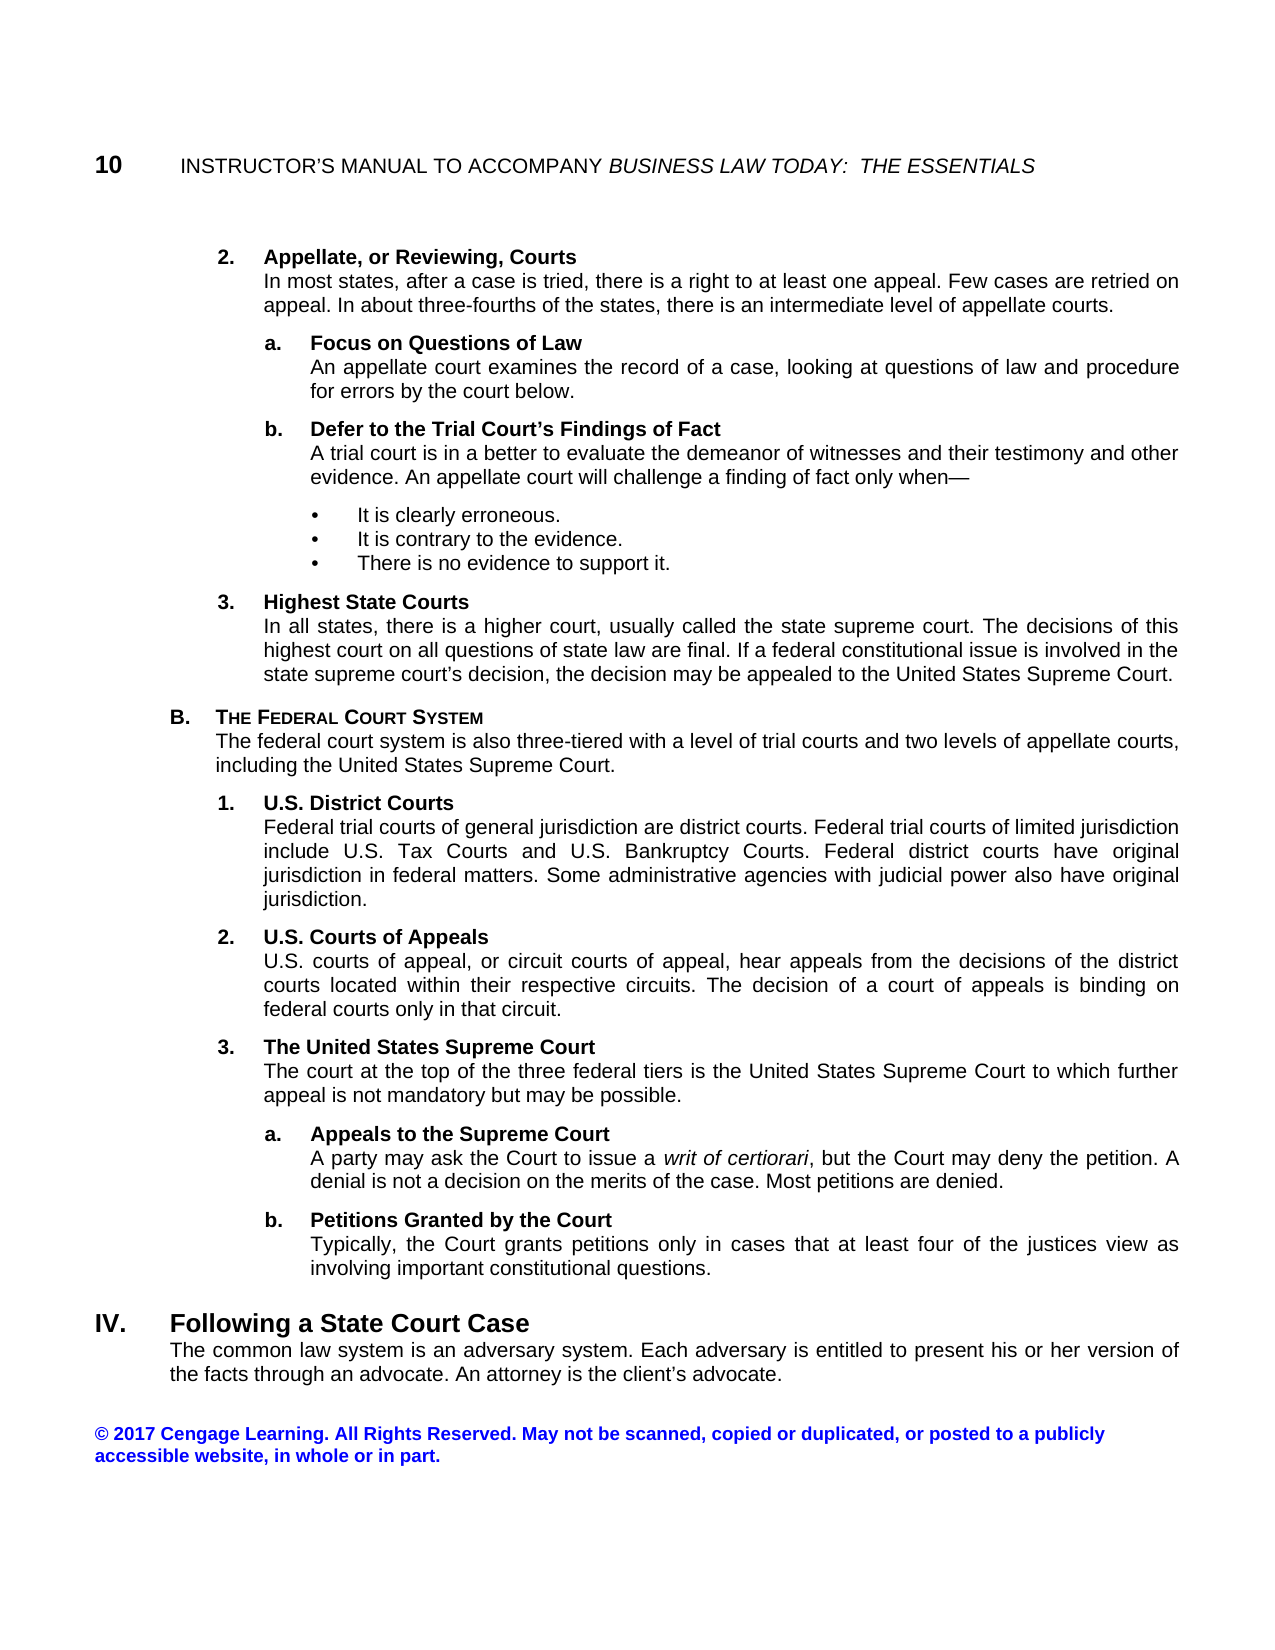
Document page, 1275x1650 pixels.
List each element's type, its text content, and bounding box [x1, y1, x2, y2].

text U.S. courts of appeal, or circuit courts of appeal, hear appeals from the decisions of the district courts located within their respective circuits. The decision of a court of appeals is binding on federal courts only in that circuit. [217, 949, 1181, 1021]
text 3. The United States Supreme Court [217, 1035, 1181, 1059]
text In most states, after a case is tried, there is a right to at least one appeal. Few cases are retried on appeal. In about three-fourths of the states, there is an intermediate level of appellate courts. [217, 268, 1181, 316]
text An appellate court examines the record of a case, looking at questions of law and procedure for errors by the court below. [264, 355, 1181, 403]
text • It is contrary to the evidence. [311, 527, 1181, 551]
text A trial court is in a better to evaluate the demeanor of witnesses and their testimony and other evidence. An appellate court will challenge a finding of fact only when— [264, 441, 1181, 489]
text a. Appeals to the Supreme Court [264, 1121, 1181, 1145]
text b. Petitions Granted by the Court [264, 1208, 1181, 1232]
text The federal court system is also three-tiered with a level of trial courts and two levels of appellate courts, including the United States Supreme Court. [169, 728, 1181, 776]
text a. Focus on Questions of Law [264, 331, 1181, 355]
text 3. Highest State Courts [217, 589, 1181, 613]
text • It is clearly erroneous. [311, 503, 1181, 527]
text 2. U.S. Courts of Appeals [217, 925, 1181, 949]
text 1. U.S. District Courts [217, 791, 1181, 815]
text Typically, the Court grants petitions only in cases that at least four of the justices view as involving important constitutional questions. [264, 1232, 1181, 1279]
text The court at the top of the three federal tiers is the United States Supreme Court to which further appeal is not mandatory but may be possible. [217, 1059, 1181, 1107]
text Federal trial courts of general jurisdiction are district courts. Federal trial courts of limited jurisdiction include U.S. Tax Courts and U.S. Bankruptcy Courts. Federal district courts have original jurisdiction in federal matters. Some administrative agencies with judicial power also have original jurisdiction. [217, 815, 1181, 911]
text A party may ask the Court to issue a writ of certiorari, but the Court may deny the petition. A denial is not a decision on the merits of the case. Most petitions are denied. [264, 1145, 1181, 1193]
text IV. Following a State Court Case [94, 1308, 1181, 1338]
text • There is no evidence to support it. [311, 551, 1181, 575]
text 2. Appellate, or Reviewing, Courts [217, 244, 1181, 268]
text The common law system is an adversary system. Each adversary is entitled to present his or her version of the facts through an advocate. An attorney is the client’s advocate. [123, 1338, 1181, 1386]
text b. Defer to the Trial Court’s Findings of Fact [264, 417, 1181, 441]
text In all states, there is a higher court, usually called the state supreme court. The decisions of this highest court on all questions of state law are final. If a federal constitutional issue is involved in the state supreme court’s decision, the decision may be appealed to the United States Supreme Court. [217, 613, 1181, 685]
text B. The Federal Court System [169, 704, 1181, 728]
